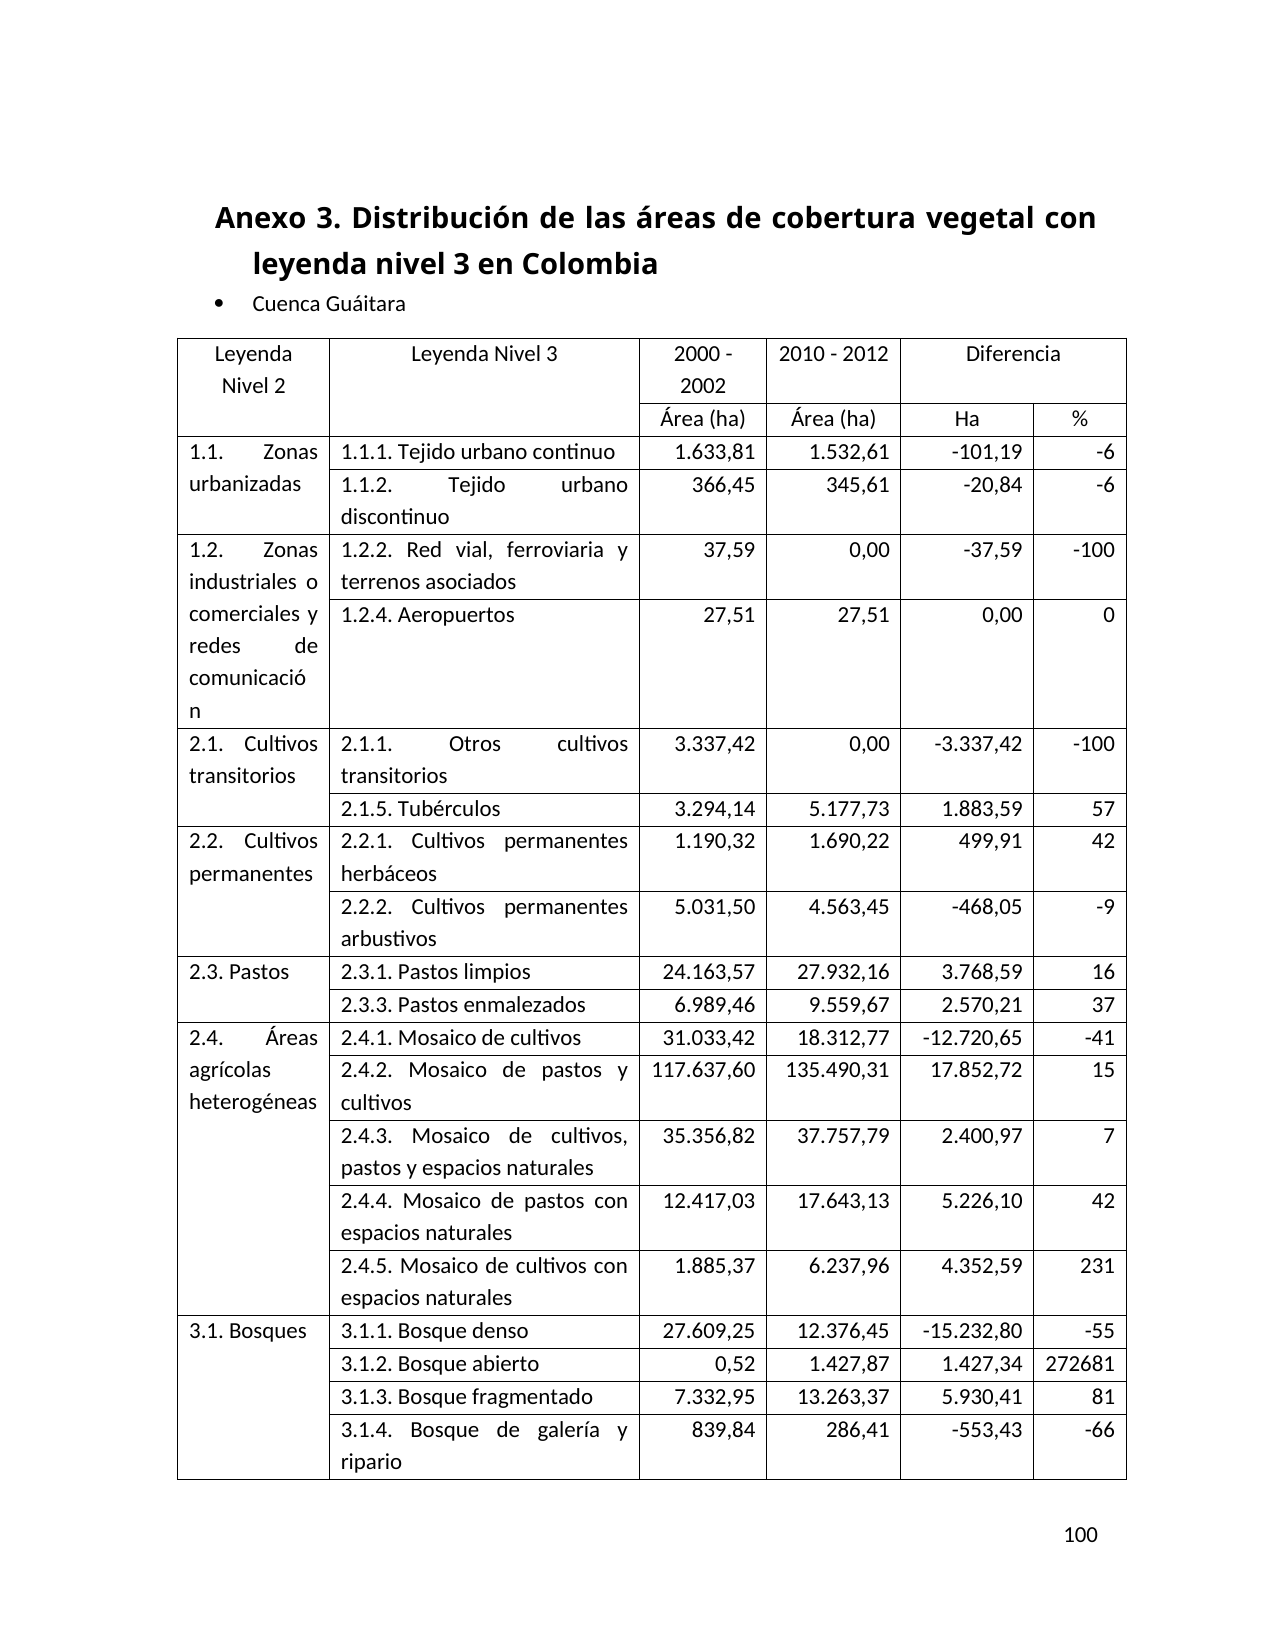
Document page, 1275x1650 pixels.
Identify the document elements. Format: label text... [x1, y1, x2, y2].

table_cell 3.1.4. Bosque de galería y ripario [330, 1415, 639, 1479]
table_cell 1.2.4. Aeropuertos [330, 600, 639, 728]
table_cell 1.427,34 [901, 1349, 1033, 1381]
table_cell 3.768,59 [901, 957, 1033, 989]
table_cell 7 [1034, 1121, 1126, 1185]
table_cell 0,00 [901, 600, 1033, 728]
table_cell 2.4.1. Mosaico de cultivos [330, 1023, 639, 1054]
table_cell -55 [1034, 1316, 1126, 1348]
table_cell 6.237,96 [767, 1251, 900, 1315]
table_cell Área (ha) [640, 404, 766, 436]
table_cell 27.609,25 [640, 1316, 766, 1348]
table_cell 2.3. Pastos [178, 957, 329, 1022]
table_cell -100 [1034, 729, 1126, 793]
table_cell -468,05 [901, 892, 1033, 956]
table_cell 2.4. Áreas agrícolas heterogéneas [178, 1023, 329, 1315]
table_cell 1.883,59 [901, 794, 1033, 826]
table_cell -12.720,65 [901, 1023, 1033, 1054]
table_cell 2.2.1. Cultivos permanentes herbáceos [330, 827, 639, 891]
table_cell 81 [1034, 1382, 1126, 1414]
table_cell 1.532,61 [767, 437, 900, 469]
table_cell 2.4.5. Mosaico de cultivos con espacios naturales [330, 1251, 639, 1315]
table_cell 3.1.2. Bosque abierto [330, 1349, 639, 1381]
table_header 2000 - 2002 [640, 339, 766, 403]
table_cell 5.031,50 [640, 892, 766, 956]
table_cell 12.376,45 [767, 1316, 900, 1348]
table_header Leyenda Nivel 3 [330, 339, 639, 436]
table_cell 27,51 [640, 600, 766, 728]
table_cell 0,00 [767, 535, 900, 599]
table_cell 117.637,60 [640, 1056, 766, 1120]
table_cell 839,84 [640, 1415, 766, 1479]
table_header Diferencia [901, 339, 1126, 403]
table_cell 4.563,45 [767, 892, 900, 956]
table_cell 1.885,37 [640, 1251, 766, 1315]
table_cell 2.2.2. Cultivos permanentes arbustivos [330, 892, 639, 956]
table_header Leyenda Nivel 2 [178, 339, 329, 436]
table_cell 3.337,42 [640, 729, 766, 793]
table_cell 1.1. Zonas urbanizadas [178, 437, 329, 534]
table_cell 57 [1034, 794, 1126, 826]
table_cell 0 [1034, 600, 1126, 728]
table_cell -6 [1034, 470, 1126, 534]
table_cell -6 [1034, 437, 1126, 469]
table_cell 2.3.1. Pastos limpios [330, 957, 639, 989]
list Cuenca Guáitara [215, 289, 1098, 317]
table_cell 42 [1034, 1186, 1126, 1250]
table_cell 27.932,16 [767, 957, 900, 989]
table_cell 0,00 [767, 729, 900, 793]
table_cell 1.427,87 [767, 1349, 900, 1381]
table_cell 272681 [1034, 1349, 1126, 1381]
table_cell 3.1.1. Bosque denso [330, 1316, 639, 1348]
table_cell 9.559,67 [767, 990, 900, 1022]
table_cell 37 [1034, 990, 1126, 1022]
table_cell -9 [1034, 892, 1126, 956]
subtitle Anexo 3. Distribución de las áreas de cobertura vegetal con leyenda nivel 3 en Colombia [215, 198, 1098, 283]
table_cell 4.352,59 [901, 1251, 1033, 1315]
table_cell 7.332,95 [640, 1382, 766, 1414]
table_cell 37.757,79 [767, 1121, 900, 1185]
table_cell 16 [1034, 957, 1126, 989]
table_cell 1.690,22 [767, 827, 900, 891]
table_cell 0,52 [640, 1349, 766, 1381]
table_cell 499,91 [901, 827, 1033, 891]
table_cell -100 [1034, 535, 1126, 599]
table_cell Área (ha) [767, 404, 900, 436]
table_cell 17.643,13 [767, 1186, 900, 1250]
table_cell 3.1. Bosques [178, 1316, 329, 1479]
table_cell 5.177,73 [767, 794, 900, 826]
table_cell 3.1.3. Bosque fragmentado [330, 1382, 639, 1414]
table_cell 2.4.3. Mosaico de cultivos, pastos y espacios naturales [330, 1121, 639, 1185]
table_cell 2.1.5. Tubérculos [330, 794, 639, 826]
table_cell 15 [1034, 1056, 1126, 1120]
table_cell 3.294,14 [640, 794, 766, 826]
table_cell -3.337,42 [901, 729, 1033, 793]
table_cell 17.852,72 [901, 1056, 1033, 1120]
table_header 2010 - 2012 [767, 339, 900, 403]
table_cell 5.930,41 [901, 1382, 1033, 1414]
table_cell 2.570,21 [901, 990, 1033, 1022]
table_cell -15.232,80 [901, 1316, 1033, 1348]
table_cell % [1034, 404, 1126, 436]
table_cell 2.1. Cultivos transitorios [178, 729, 329, 826]
table_cell -101,19 [901, 437, 1033, 469]
table_cell -553,43 [901, 1415, 1033, 1479]
table_cell Ha [901, 404, 1033, 436]
table_cell 24.163,57 [640, 957, 766, 989]
table_cell -37,59 [901, 535, 1033, 599]
table_cell 2.400,97 [901, 1121, 1033, 1185]
table_cell 1.2.2. Red vial, ferroviaria y terrenos asociados [330, 535, 639, 599]
table_cell 13.263,37 [767, 1382, 900, 1414]
table_cell -66 [1034, 1415, 1126, 1479]
table_cell 2.4.2. Mosaico de pastos y cultivos [330, 1056, 639, 1120]
table_cell 27,51 [767, 600, 900, 728]
table_cell -20,84 [901, 470, 1033, 534]
table_cell 2.1.1. Otros cultivos transitorios [330, 729, 639, 793]
table_cell 42 [1034, 827, 1126, 891]
table_cell 31.033,42 [640, 1023, 766, 1054]
table_cell 1.2. Zonas industriales o comerciales y redes de comunicación [178, 535, 329, 728]
table_cell 2.2. Cultivos permanentes [178, 827, 329, 956]
table_cell 135.490,31 [767, 1056, 900, 1120]
table_cell 231 [1034, 1251, 1126, 1315]
table_cell 6.989,46 [640, 990, 766, 1022]
table_cell 2.3.3. Pastos enmalezados [330, 990, 639, 1022]
table_cell 1.1.1. Tejido urbano continuo [330, 437, 639, 469]
table_cell 12.417,03 [640, 1186, 766, 1250]
table_cell 366,45 [640, 470, 766, 534]
table_cell 1.633,81 [640, 437, 766, 469]
table_cell 5.226,10 [901, 1186, 1033, 1250]
table_cell 18.312,77 [767, 1023, 900, 1054]
table_cell 1.190,32 [640, 827, 766, 891]
table_cell 286,41 [767, 1415, 900, 1479]
table_cell 345,61 [767, 470, 900, 534]
table_cell 2.4.4. Mosaico de pastos con espacios naturales [330, 1186, 639, 1250]
table_cell 37,59 [640, 535, 766, 599]
table_cell 35.356,82 [640, 1121, 766, 1185]
table_cell -41 [1034, 1023, 1126, 1054]
table_cell 1.1.2. Tejido urbano discontinuo [330, 470, 639, 534]
